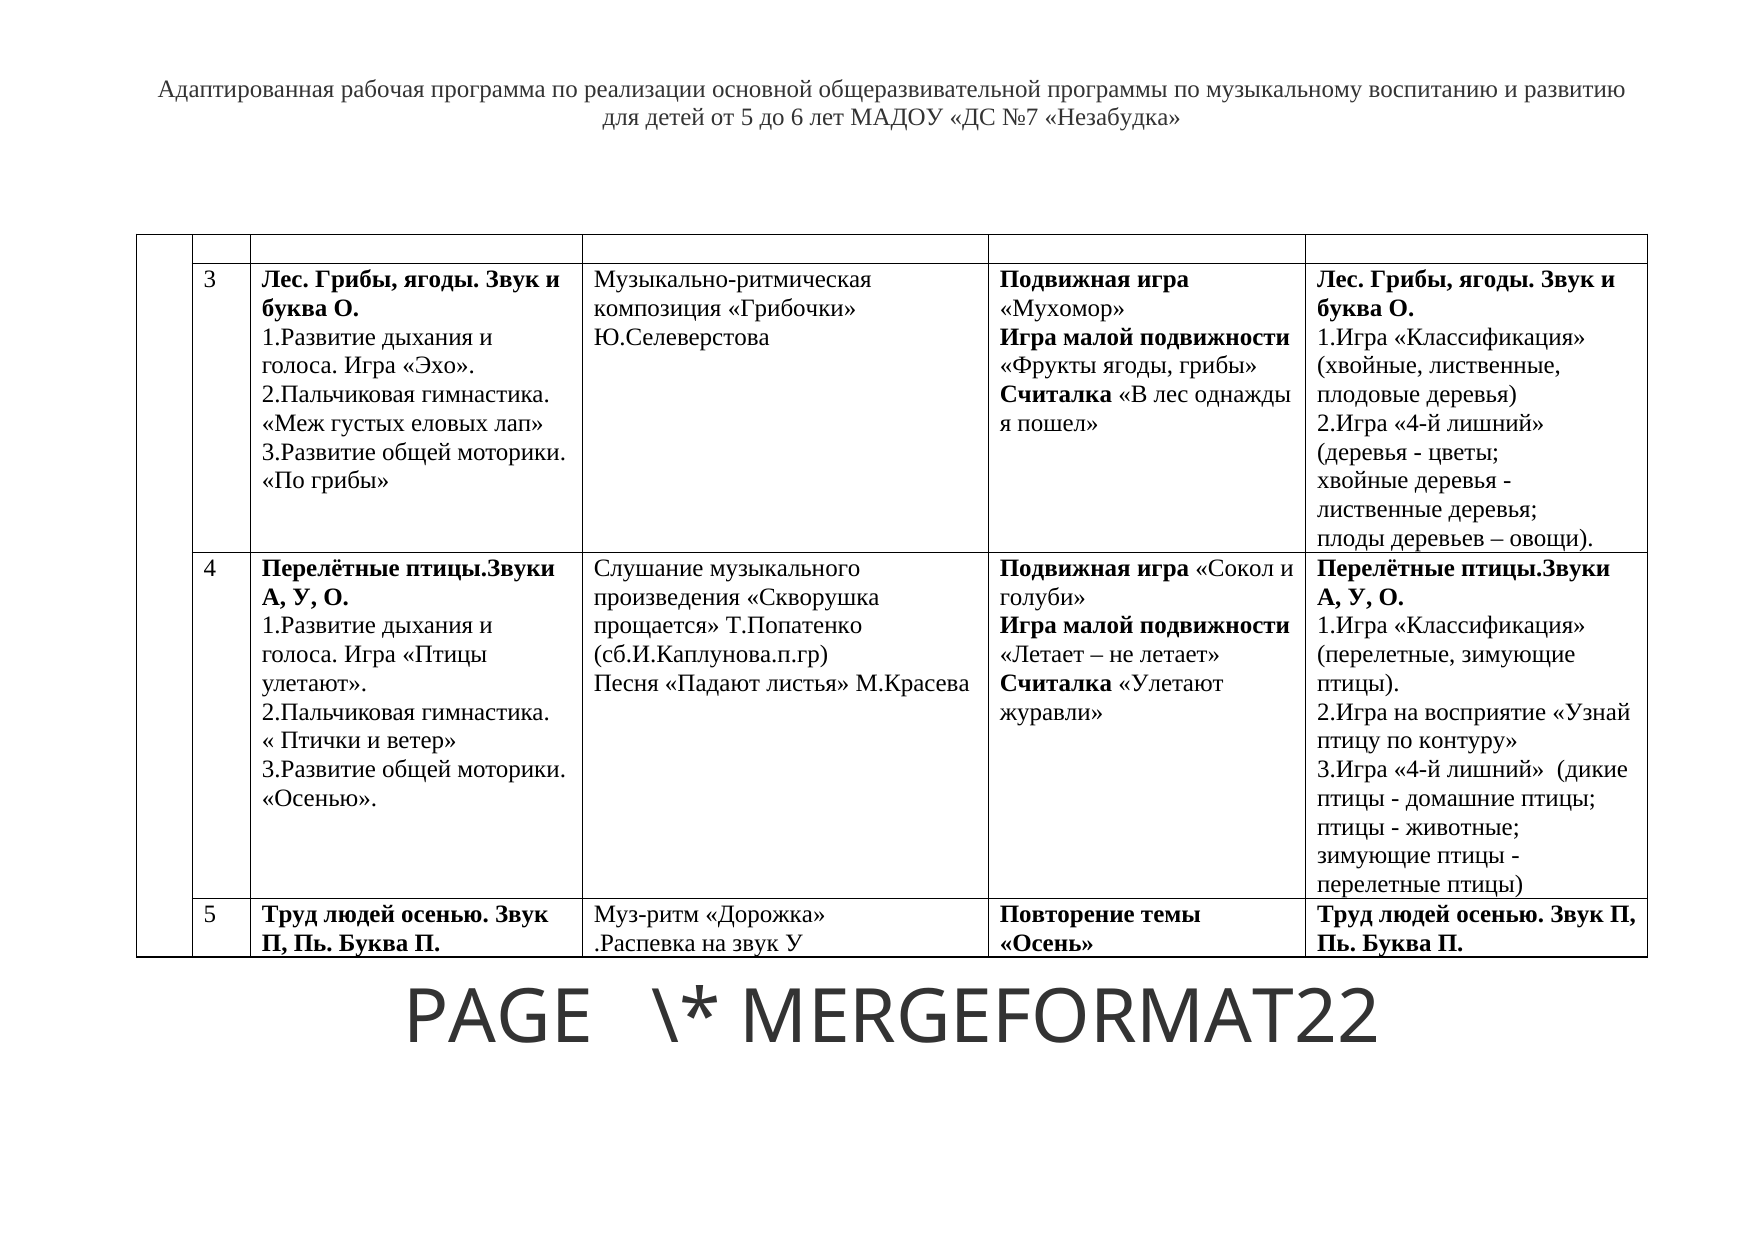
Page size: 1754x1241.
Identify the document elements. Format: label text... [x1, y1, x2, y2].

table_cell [251, 235, 582, 263]
table_cell Перелётные птицы.Звуки А, У, О. 1.Развитие дыхания и голоса. Игра «Птицы улетают». 2.Пальчиковая гимнастика. « Птички и ветер» 3.Развитие общей моторики. «Осенью». [251, 553, 582, 898]
table_cell Подвижная игра «Мухомор» Игра малой подвижности «Фрукты ягоды, грибы» Считалка «В лес однажды я пошел» [989, 264, 1305, 552]
table_cell Слушание музыкального произведения «Скворушка прощается» Т.Попатенко (сб.И.Каплунова.п.гр) Песня «Падают листья» М.Красева [583, 553, 988, 898]
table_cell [583, 235, 988, 263]
table_cell Лес. Грибы, ягоды. Звук и буква О. 1.Игра «Классификация» (хвойные, лиственные, плодовые деревья) 2.Игра «4-й лишний» (деревья - цветы; хвойные деревья - лиственные деревья; плоды деревьев – овощи). [1306, 264, 1647, 552]
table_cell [583, 899, 988, 956]
table_cell 5 [193, 899, 250, 956]
table_cell 2 [193, 235, 250, 263]
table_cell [1306, 235, 1647, 263]
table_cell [989, 235, 1305, 263]
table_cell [1306, 899, 1647, 956]
table_cell 3 [193, 264, 250, 552]
table_cell 4 [193, 553, 250, 898]
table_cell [251, 899, 582, 956]
table_cell Лес. Грибы, ягоды. Звук и буква О. 1.Развитие дыхания и голоса. Игра «Эхо». 2.Пальчиковая гимнастика. «Меж густых еловых лап» 3.Развитие общей моторики. «По грибы» [251, 264, 582, 552]
table_cell Перелётные птицы.Звуки А, У, О. 1.Игра «Классификация» (перелетные, зимующие птицы). 2.Игра на восприятие «Узнай птицу по контуру» 3.Игра «4-й лишний» (дикие птицы - домашние птицы; птицы - животные; зимующие птицы - перелетные птицы) [1306, 553, 1647, 898]
table_cell Подвижная игра «Сокол и голуби» Игра малой подвижности «Летает – не летает» Считалка «Улетают журавли» [989, 553, 1305, 898]
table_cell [989, 899, 1305, 956]
table_cell Музыкально-ритмическая композиция «Грибочки» Ю.Селеверстова [583, 264, 988, 552]
